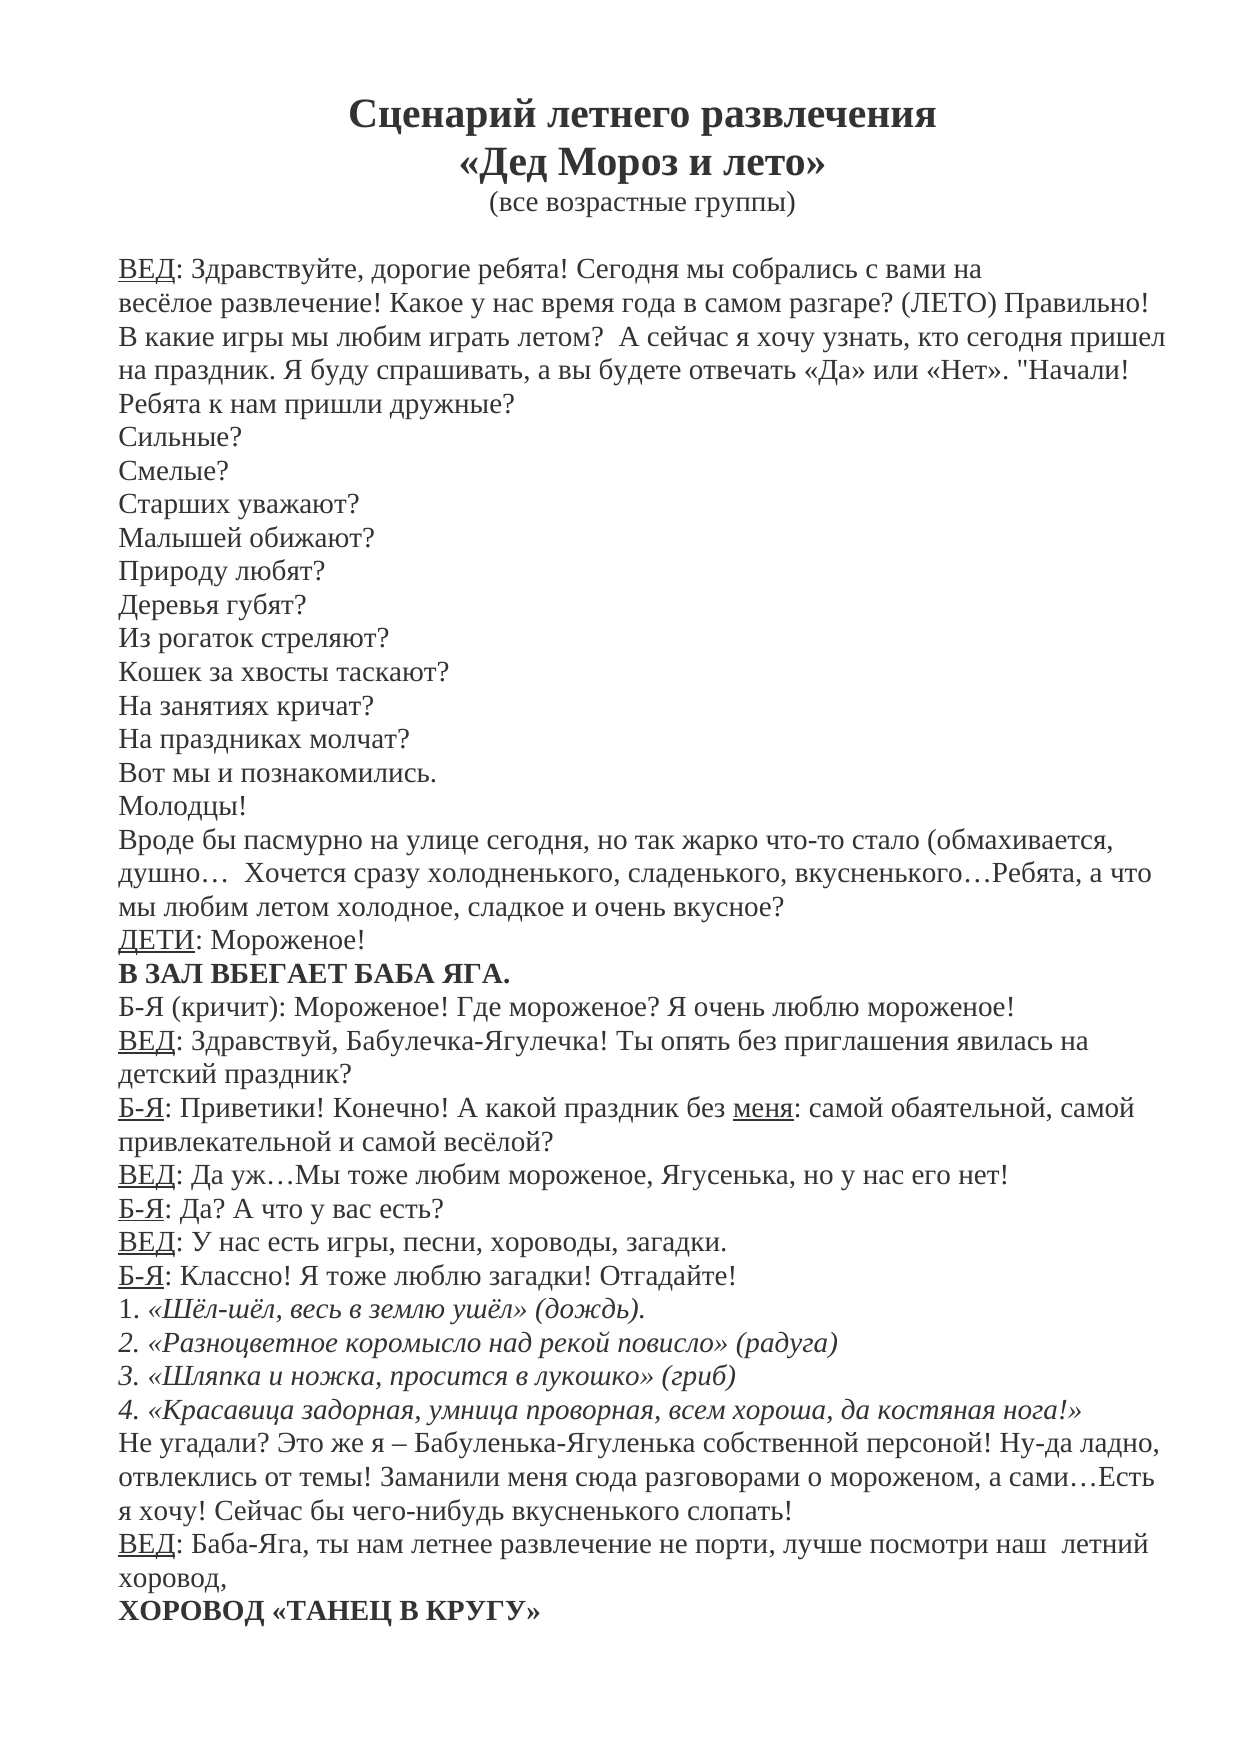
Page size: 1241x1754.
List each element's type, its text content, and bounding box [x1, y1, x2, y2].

text Деревья губят? [118, 587, 1167, 621]
text ВЕД: Здравствуй, Бабулечка-Ягулечка! Ты опять без приглашения явилась на детский праздник? [118, 1023, 1167, 1090]
text Из рогаток стреляют? [118, 621, 1167, 654]
text В ЗАЛ ВБЕГАЕТ БАБА ЯГА. [118, 956, 1167, 989]
text Ребята к нам пришли дружные? [118, 386, 1167, 419]
text ВЕД: Здравствуйте, дорогие ребята! Сегодня мы собрались с вами на весёлое развлечение! Какое у нас время года в самом разгаре? (ЛЕТО) Правильно! В какие игры мы любим играть летом? А сейчас я хочу узнать, кто сегодня пришел на праздник. Я буду спрашивать, а вы будете отвечать «Да» или «Нет». "Начали! [118, 252, 1167, 386]
text «Дед Мороз и лето» [118, 137, 1167, 184]
text Молодцы! [118, 788, 1167, 822]
text Б-Я: Приветики! Конечно! А какой праздник без меня: самой обаятельной, самой привлекательной и самой весёлой? [118, 1090, 1167, 1157]
text Старших уважают? [118, 486, 1167, 520]
text Кошек за хвосты таскают? [118, 654, 1167, 688]
text 4. «Красавица задорная, умница проворная, всем хороша, да костяная нога!» [118, 1392, 1167, 1426]
text Б-Я: Классно! Я тоже люблю загадки! Отгадайте! [118, 1258, 1167, 1291]
text ВЕД: Баба-Яга, ты нам летнее развлечение не порти, лучше посмотри наш летний хоровод, [118, 1526, 1167, 1593]
text Сценарий летнего развлечения [118, 89, 1167, 137]
text 3. «Шляпка и ножка, просится в лукошко» (гриб) [118, 1358, 1167, 1392]
text ХОРОВОД «ТАНЕЦ В КРУГУ» [118, 1593, 1167, 1627]
text ДЕТИ: Мороженое! [118, 922, 1167, 956]
text Вроде бы пасмурно на улице сегодня, но так жарко что-то стало (обмахивается, душно… Хочется сразу холодненького, сладенького, вкусненького…Ребята, а что мы любим летом холодное, сладкое и очень вкусное? [118, 822, 1167, 922]
text На занятиях кричат? [118, 688, 1167, 721]
text Природу любят? [118, 553, 1167, 587]
text (все возрастные группы) [118, 184, 1167, 218]
text Б-Я (кричит): Мороженое! Где мороженое? Я очень люблю мороженое! [118, 989, 1167, 1023]
text ВЕД: У нас есть игры, песни, хороводы, загадки. [118, 1224, 1167, 1258]
text Сильные? [118, 419, 1167, 453]
text ВЕД: Да уж…Мы тоже любим мороженое, Ягусенька, но у нас его нет! [118, 1157, 1167, 1191]
text Б-Я: Да? А что у вас есть? [118, 1191, 1167, 1224]
text На праздниках молчат? [118, 721, 1167, 755]
text Вот мы и познакомились. [118, 755, 1167, 788]
text Не угадали? Это же я – Бабуленька-Ягуленька собственной персоной! Ну-да ладно, отвлеклись от темы! Заманили меня сюда разговорами о мороженом, а сами…Есть я хочу! Сейчас бы чего-нибудь вкусненького слопать! [118, 1426, 1167, 1526]
text Малышей обижают? [118, 520, 1167, 553]
text 2. «Разноцветное коромысло над рекой повисло» (радуга) [118, 1325, 1167, 1358]
text 1. «Шёл-шёл, весь в землю ушёл» (дождь). [118, 1291, 1167, 1325]
text Смелые? [118, 453, 1167, 486]
